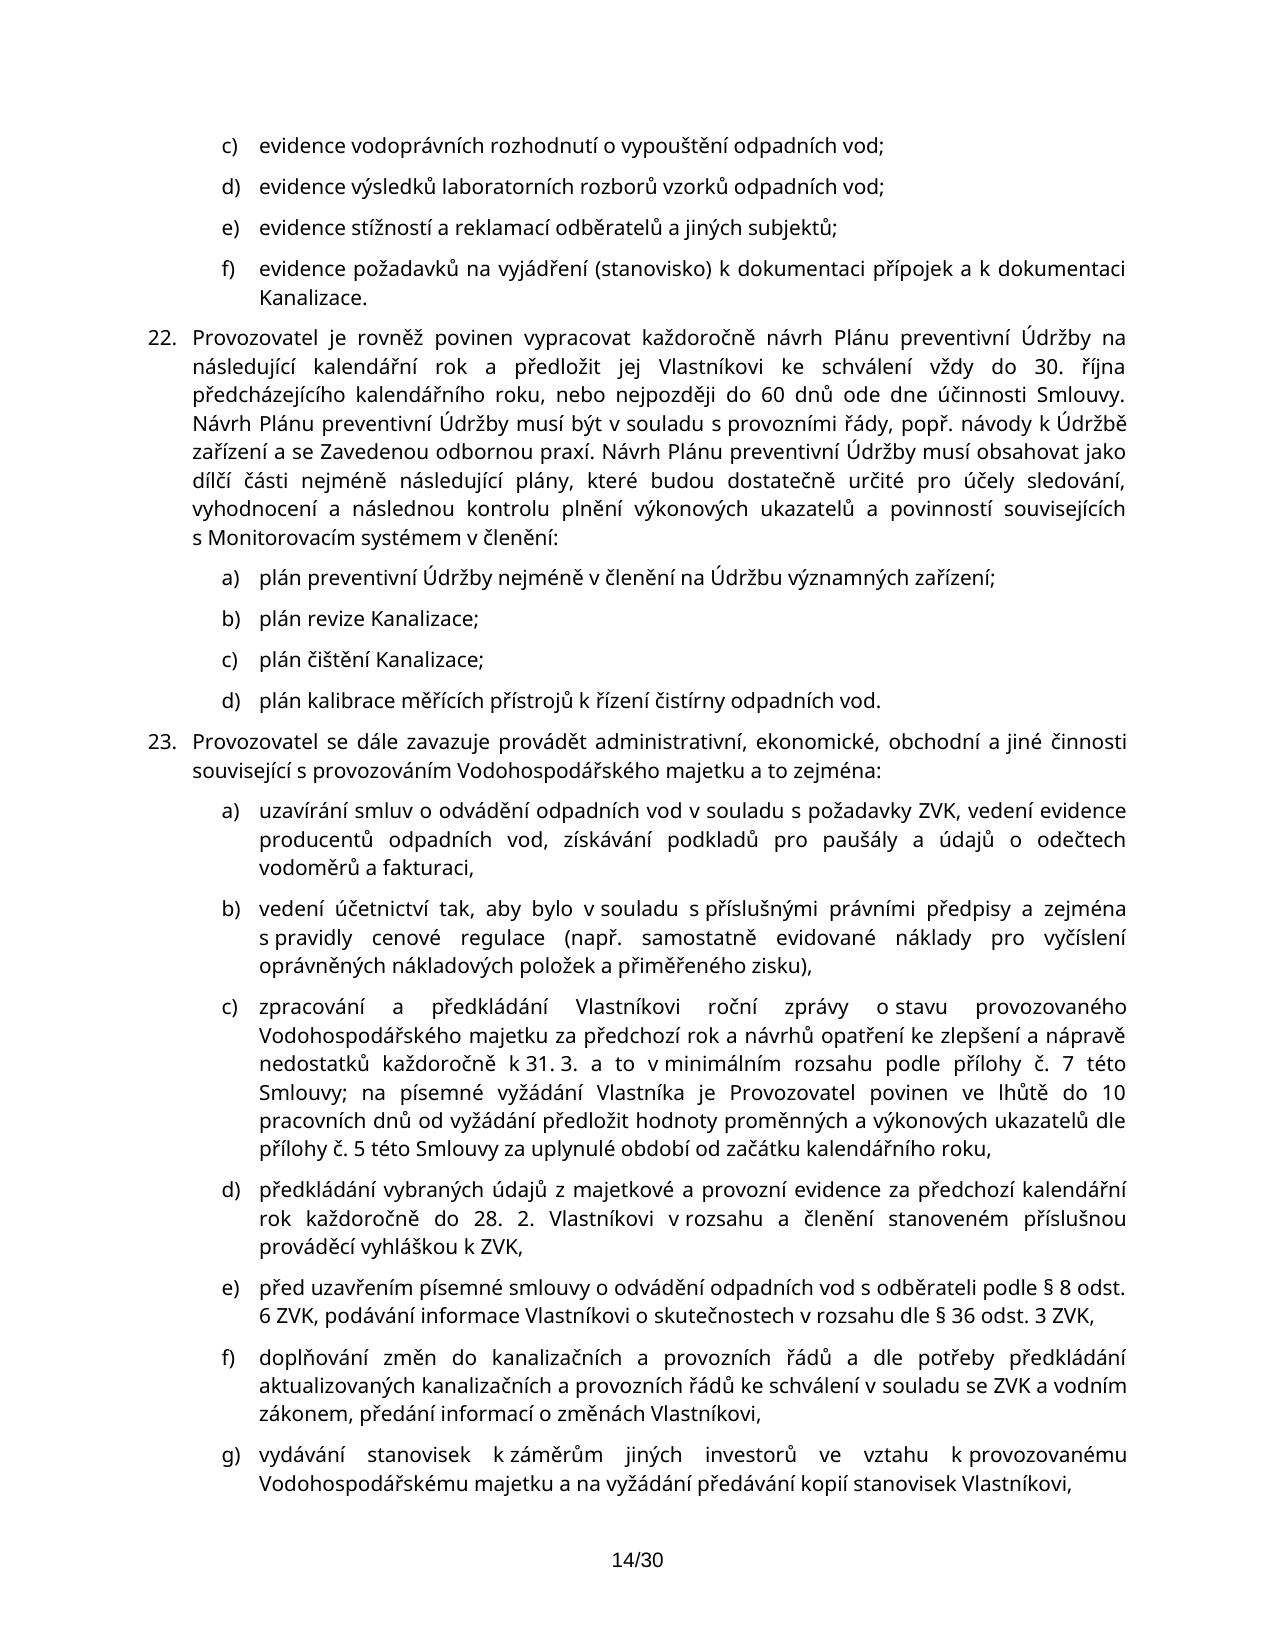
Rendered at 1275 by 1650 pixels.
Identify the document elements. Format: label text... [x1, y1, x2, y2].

list před uzavřením písemné smlouvy o odvádění odpadních vod s odběrateli podle § 8 odst. 6 ZVK, podávání informace Vlastníkovi o skutečnostech v rozsahu dle § 36 odst. 3 ZVK, [221, 1273, 1127, 1330]
list uzavírání smluv o odvádění odpadních vod v souladu s požadavky ZVK, vedení evidence producentů odpadních vod, získávání podkladů pro paušály a údajů o odečtech vodoměrů a fakturaci, [221, 797, 1127, 882]
list vydávání stanovisek k záměrům jiných investorů ve vztahu k provozovanému Vodohospodářskému majetku a na vyžádání předávání kopií stanovisek Vlastníkovi, [221, 1440, 1127, 1497]
list evidence stížností a reklamací odběratelů a jiných subjektů; [221, 213, 1127, 242]
list plán kalibrace měřících přístrojů k řízení čistírny odpadních vod. [221, 686, 1127, 715]
list plán preventivní Údržby nejméně v členění na Údržbu významných zařízení; [221, 563, 1127, 592]
list Provozovatel se dále zavazuje provádět administrativní, ekonomické, obchodní a jiné činnosti související s provozováním Vodohospodářského majetku a to zejména: [148, 727, 1127, 784]
list předkládání vybraných údajů z majetkové a provozní evidence za předchozí kalendářní rok každoročně do 28. 2. Vlastníkovi v rozsahu a členění stanoveném příslušnou prováděcí vyhláškou k ZVK, [221, 1175, 1127, 1261]
list Provozovatel je rovněž povinen vypracovat každoročně návrh Plánu preventivní Údržby na následující kalendářní rok a předložit jej Vlastníkovi ke schválení vždy do 30. října předcházejícího kalendářního roku, nebo nejpozději do 60 dnů ode dne účinnosti Smlouvy. Návrh Plánu preventivní Údržby musí být v souladu s provozními řády, popř. návody k Údržbě zařízení a se Zavedenou odbornou praxí. Návrh Plánu preventivní Údržby musí obsahovat jako dílčí části nejméně následující plány, které budou dostatečně určité pro účely sledování, vyhodnocení a následnou kontrolu plnění výkonových ukazatelů a povinností souvisejících s Monitorovacím systémem v členění: [148, 323, 1127, 551]
list evidence požadavků na vyjádření (stanovisko) k dokumentaci přípojek a k dokumentaci Kanalizace. [221, 254, 1127, 311]
list vedení účetnictví tak, aby bylo v souladu s příslušnými právními předpisy a zejména s pravidly cenové regulace (např. samostatně evidované náklady pro vyčíslení oprávněných nákladových položek a přiměřeného zisku), [221, 894, 1127, 980]
list evidence výsledků laboratorních rozborů vzorků odpadních vod; [221, 172, 1127, 201]
list zpracování a předkládání Vlastníkovi roční zprávy o stavu provozovaného Vodohospodářského majetku za předchozí rok a návrhů opatření ke zlepšení a nápravě nedostatků každoročně k 31. 3. a to v minimálním rozsahu podle přílohy č. 7 této Smlouvy; na písemné vyžádání Vlastníka je Provozovatel povinen ve lhůtě do 10 pracovních dnů od vyžádání předložit hodnoty proměnných a výkonových ukazatelů dle přílohy č. 5 této Smlouvy za uplynulé období od začátku kalendářního roku, [221, 992, 1127, 1163]
list plán čištění Kanalizace; [221, 645, 1127, 674]
list evidence vodoprávních rozhodnutí o vypouštění odpadních vod; [221, 131, 1127, 160]
list plán revize Kanalizace; [221, 604, 1127, 633]
list doplňování změn do kanalizačních a provozních řádů a dle potřeby předkládání aktualizovaných kanalizačních a provozních řádů ke schválení v souladu se ZVK a vodním zákonem, předání informací o změnách Vlastníkovi, [221, 1343, 1127, 1428]
